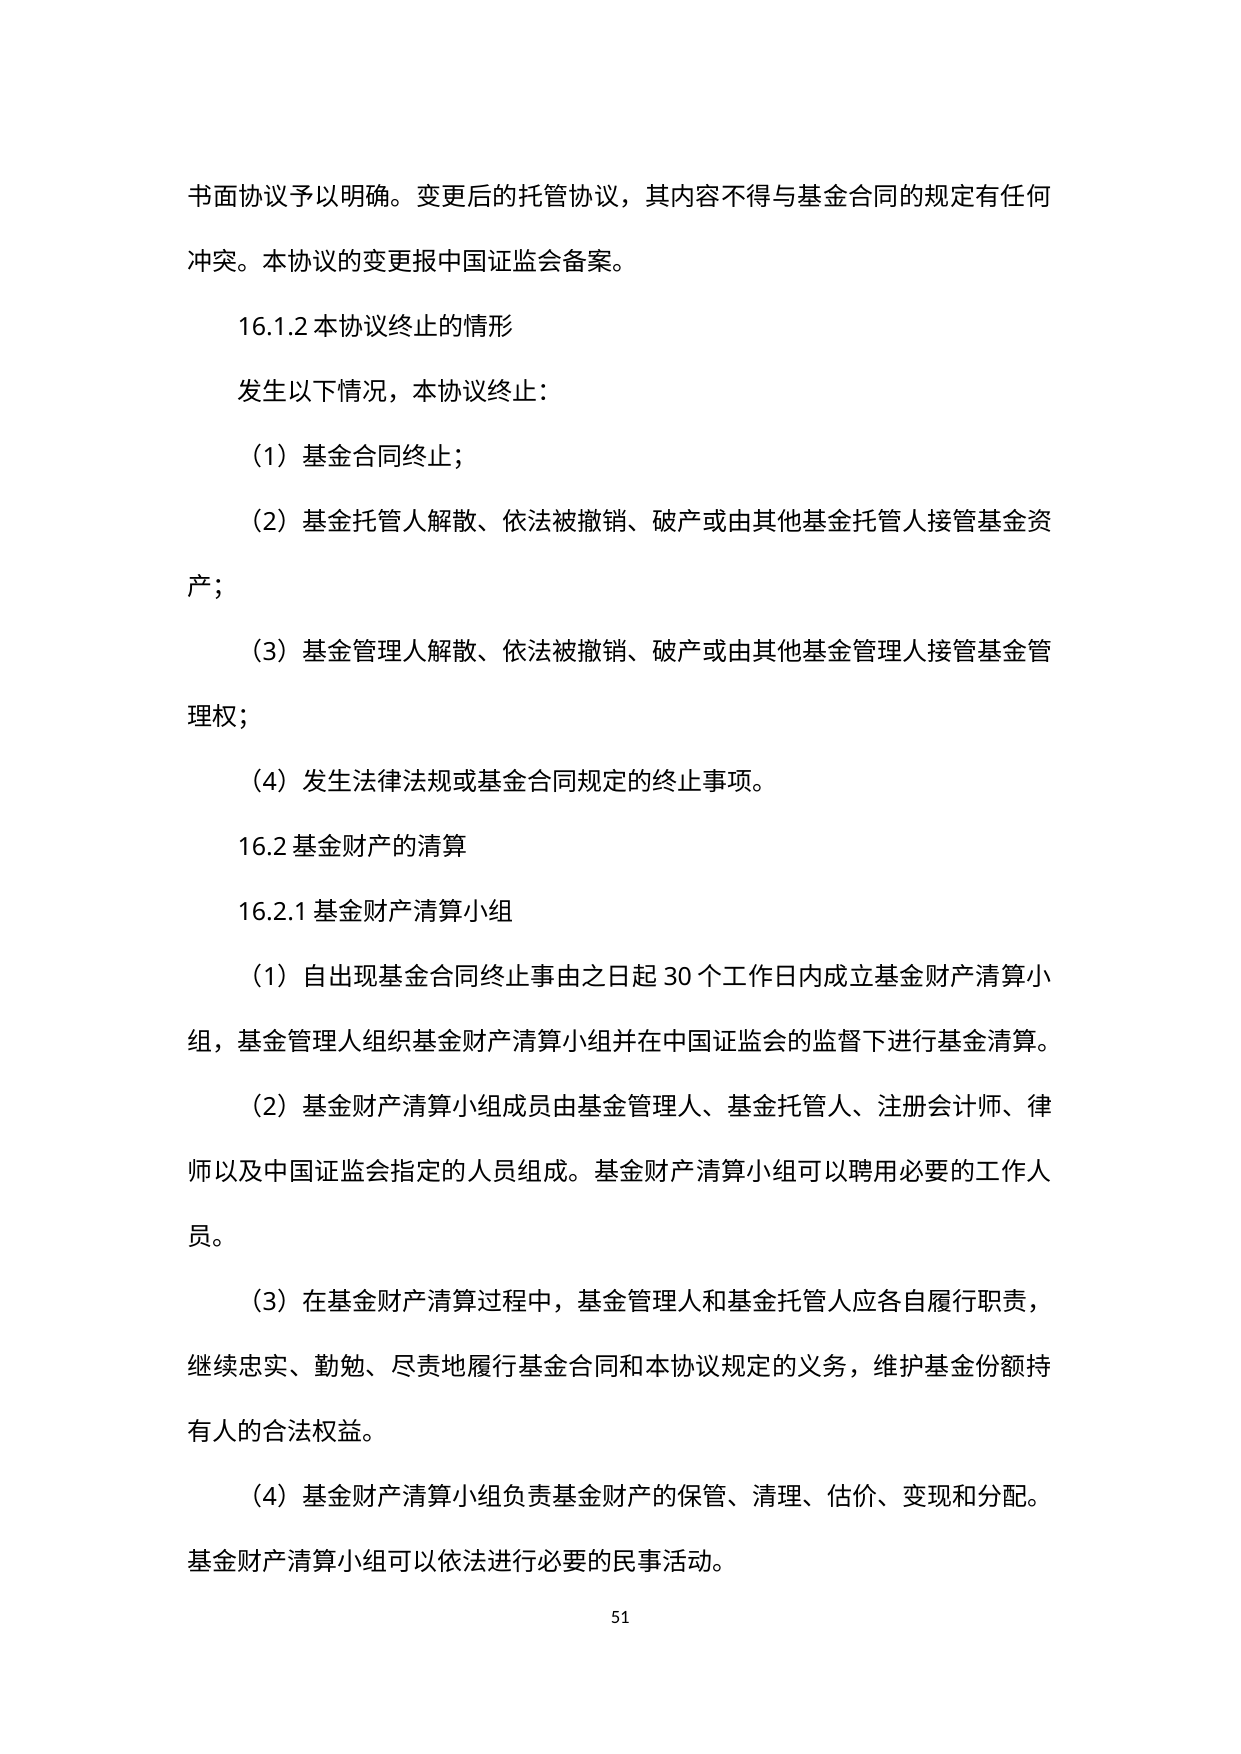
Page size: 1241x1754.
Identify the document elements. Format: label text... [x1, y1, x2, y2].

text （4）基金财产清算小组负责基金财产的保管、清理、估价、变现和分配。基金财产清算小组可以依法进行必要的民事活动。 [187, 1462, 1053, 1592]
text 16.2.1基金财产清算小组 [187, 877, 1053, 942]
text 16.1.2本协议终止的情形 [187, 292, 1053, 357]
text （3）基金管理人解散、依法被撤销、破产或由其他基金管理人接管基金管理权； [187, 617, 1053, 747]
text （1）基金合同终止； [187, 422, 1053, 487]
text （3）在基金财产清算过程中，基金管理人和基金托管人应各自履行职责，继续忠实、勤勉、尽责地履行基金合同和本协议规定的义务，维护基金份额持有人的合法权益。 [187, 1267, 1053, 1462]
text 16.2基金财产的清算 [187, 812, 1053, 877]
text （2）基金财产清算小组成员由基金管理人、基金托管人、注册会计师、律师以及中国证监会指定的人员组成。基金财产清算小组可以聘用必要的工作人员。 [187, 1072, 1053, 1267]
text （1）自出现基金合同终止事由之日起30个工作日内成立基金财产清算小组，基金管理人组织基金财产清算小组并在中国证监会的监督下进行基金清算。 [187, 942, 1053, 1072]
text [187, 162, 1053, 292]
text 发生以下情况，本协议终止： [187, 357, 1053, 422]
text （4）发生法律法规或基金合同规定的终止事项。 [187, 747, 1053, 812]
text （2）基金托管人解散、依法被撤销、破产或由其他基金托管人接管基金资产； [187, 487, 1053, 617]
